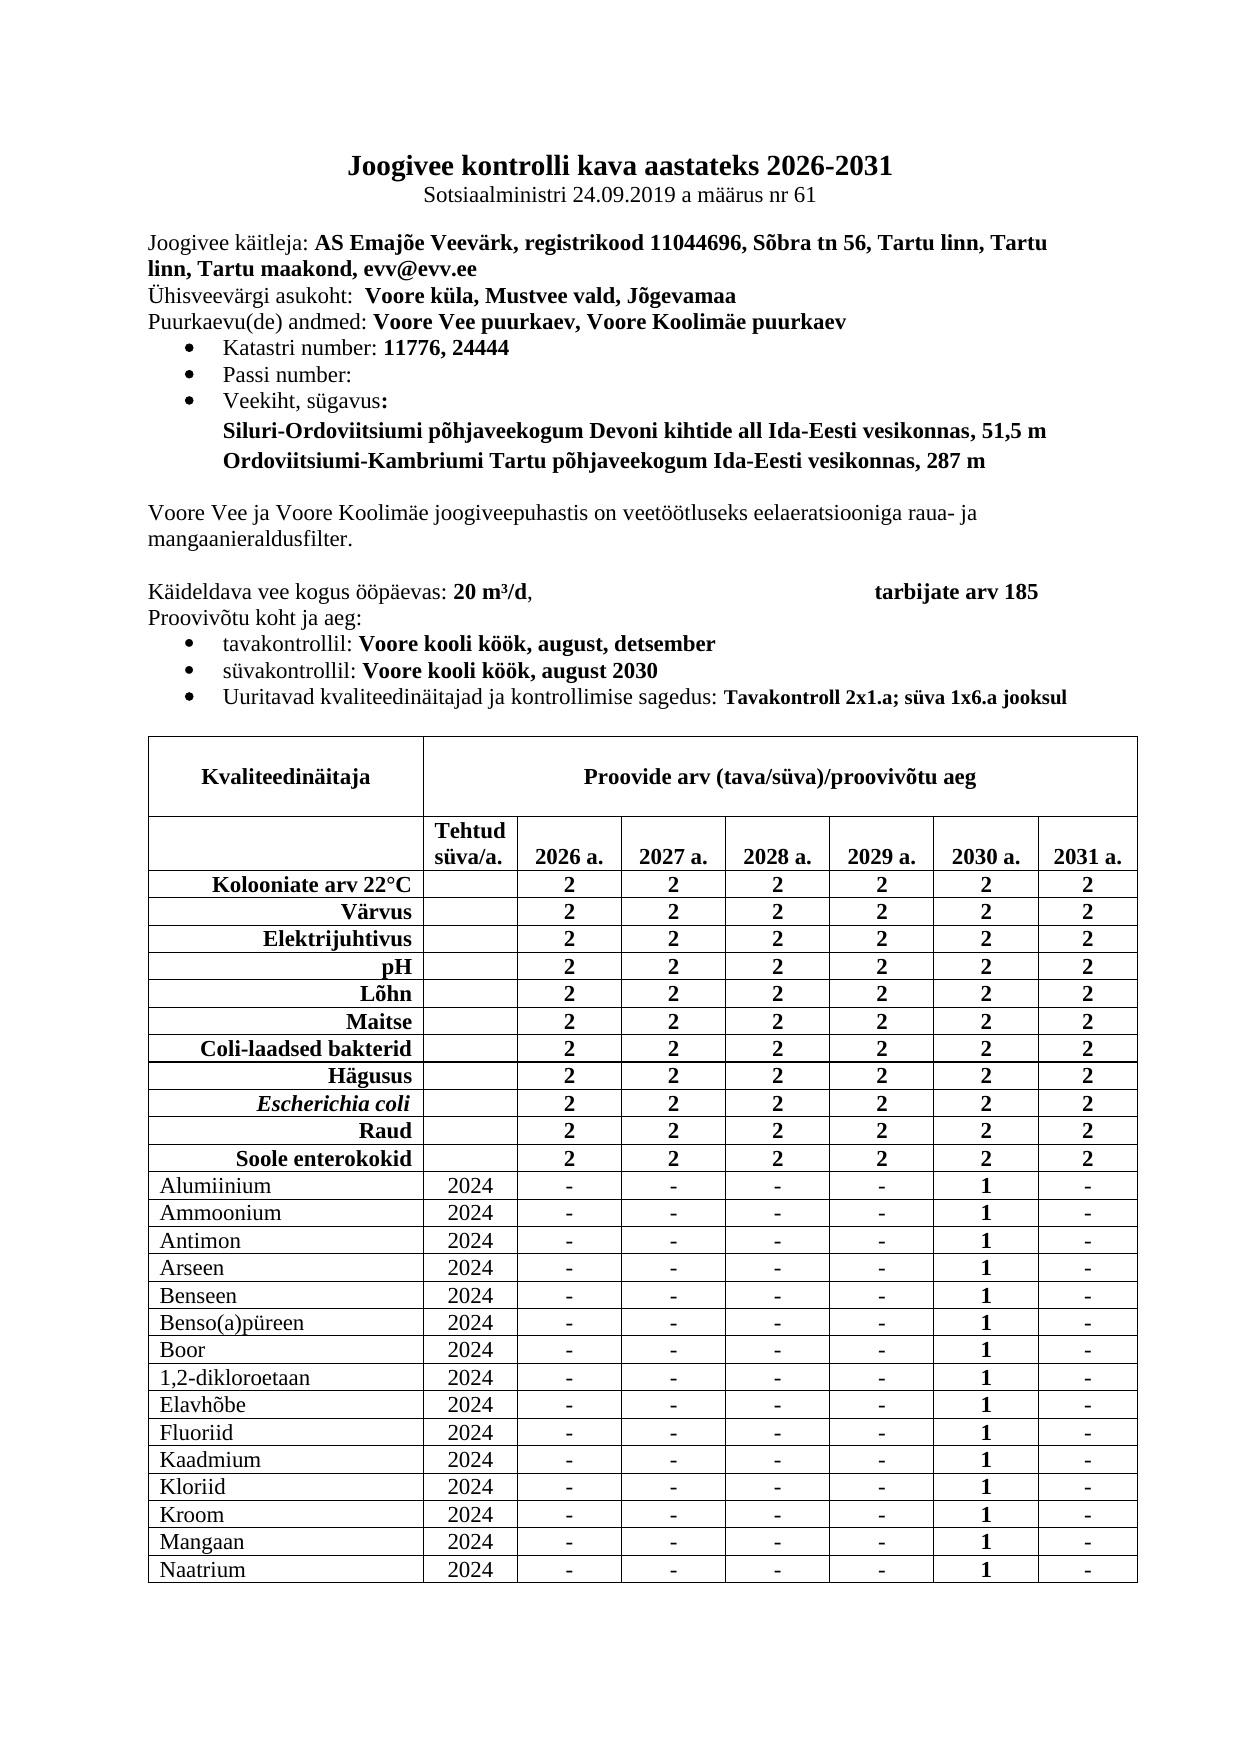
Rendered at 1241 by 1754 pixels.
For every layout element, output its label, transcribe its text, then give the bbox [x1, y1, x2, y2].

table_cell - [726, 1474, 829, 1500]
table_cell [424, 926, 517, 952]
table_cell 1 [934, 1419, 1038, 1445]
table_cell - [1039, 1446, 1137, 1472]
table_cell - [622, 1501, 725, 1527]
table_cell 2024 [424, 1391, 517, 1418]
table_cell - [726, 1172, 829, 1198]
table_cell - [1039, 1501, 1137, 1527]
table_cell - [518, 1446, 621, 1472]
table_cell 2 [934, 926, 1038, 952]
table_cell [424, 1008, 517, 1034]
table_cell 2 [726, 1035, 829, 1061]
table_cell - [622, 1556, 725, 1582]
table_cell - [726, 1556, 829, 1582]
table_cell 1 [934, 1528, 1038, 1554]
table_cell Värvus [149, 898, 423, 924]
table_cell [424, 1035, 517, 1061]
table_cell Boor [149, 1336, 423, 1363]
table_cell 2 [830, 926, 933, 952]
list süvakontrollil: Voore kooli köök, august 2030 [185, 657, 1093, 683]
table_cell - [518, 1528, 621, 1554]
table_cell 2 [934, 898, 1038, 924]
table_cell 2 [622, 1117, 725, 1144]
table_cell Kroom [149, 1501, 423, 1527]
table_cell 2024 [424, 1336, 517, 1363]
table_cell [424, 1145, 517, 1171]
table_cell Elavhõbe [149, 1391, 423, 1418]
table_cell 2 [726, 1145, 829, 1171]
table_cell Escherichia coli [149, 1090, 423, 1116]
table_cell [424, 871, 517, 897]
table_cell - [726, 1227, 829, 1253]
table_cell - [518, 1227, 621, 1253]
table_cell - [726, 1200, 829, 1226]
table_cell - [518, 1474, 621, 1500]
table_cell - [830, 1200, 933, 1226]
table_cell - [622, 1172, 725, 1198]
table_cell 1 [934, 1227, 1038, 1253]
table_cell [149, 817, 423, 870]
table_cell - [726, 1309, 829, 1335]
table_header Proovide arv (tava/süva)/proovivõtu aeg [424, 737, 1137, 816]
table_cell 2 [1039, 898, 1137, 924]
table_cell 2 [1039, 871, 1137, 897]
table_cell 1 [934, 1336, 1038, 1363]
table_cell Raud [149, 1117, 423, 1144]
table_cell 2024 [424, 1446, 517, 1472]
table_cell 2 [830, 1145, 933, 1171]
table_cell 2 [830, 898, 933, 924]
table_cell - [622, 1282, 725, 1308]
table_cell Antimon [149, 1227, 423, 1253]
table_cell - [830, 1446, 933, 1472]
table_cell 1 [934, 1474, 1038, 1500]
table_cell - [622, 1364, 725, 1390]
table_cell 2 [1039, 953, 1137, 979]
table_cell - [518, 1172, 621, 1198]
table_cell - [1039, 1556, 1137, 1582]
table_cell - [726, 1501, 829, 1527]
table_cell 2 [726, 1090, 829, 1116]
table_cell 2 [1039, 926, 1137, 952]
list Veekiht, sügavus: [185, 387, 1093, 413]
table_cell 2 [518, 1117, 621, 1144]
list Uuritavad kvaliteedinäitajad ja kontrollimise sagedus: Tavakontroll 2x1.a; süva 1x6.a jooksul [185, 683, 1093, 709]
table_cell 2 [622, 1008, 725, 1034]
table_cell - [830, 1336, 933, 1363]
table_cell [424, 1063, 517, 1089]
table_cell 2 [518, 980, 621, 1007]
table_cell Arseen [149, 1254, 423, 1281]
table_cell - [622, 1254, 725, 1281]
table_cell Benseen [149, 1282, 423, 1308]
text Käideldava vee kogus ööpäevas: 20 m³/d, tarbijate arv 185 [148, 578, 1093, 604]
table_cell 2 [622, 980, 725, 1007]
table_cell Elektrijuhtivus [149, 926, 423, 952]
table_cell 1 [934, 1172, 1038, 1198]
table_cell 2 [622, 926, 725, 952]
table_cell - [518, 1309, 621, 1335]
table_cell 2 [1039, 980, 1137, 1007]
table_cell 2031 a. [1039, 817, 1137, 870]
table_cell - [726, 1391, 829, 1418]
table_cell - [830, 1474, 933, 1500]
list tavakontrollil: Voore kooli köök, august, detsember [185, 630, 1093, 657]
table_cell Naatrium [149, 1556, 423, 1582]
table_cell 2024 [424, 1200, 517, 1226]
table_cell - [726, 1446, 829, 1472]
table_cell - [1039, 1309, 1137, 1335]
table_cell 2030 a. [934, 817, 1038, 870]
table_cell - [830, 1556, 933, 1582]
table_cell - [1039, 1474, 1137, 1500]
table_cell 2 [726, 898, 829, 924]
table_cell Coli-laadsed bakterid [149, 1035, 423, 1061]
table_cell - [1039, 1254, 1137, 1281]
table_cell - [726, 1282, 829, 1308]
table_cell - [518, 1254, 621, 1281]
table_cell - [830, 1227, 933, 1253]
table_cell 2 [934, 953, 1038, 979]
table_cell - [622, 1309, 725, 1335]
table_cell - [1039, 1282, 1137, 1308]
table_cell Maitse [149, 1008, 423, 1034]
table_cell 2029 a. [830, 817, 933, 870]
table_cell - [518, 1501, 621, 1527]
table_cell 2024 [424, 1419, 517, 1445]
table_cell 2 [726, 1117, 829, 1144]
table_cell 2 [1039, 1063, 1137, 1089]
table_cell 2 [518, 898, 621, 924]
table_cell - [622, 1419, 725, 1445]
table_cell 2 [1039, 1008, 1137, 1034]
table_cell 2 [830, 1117, 933, 1144]
table_cell - [1039, 1200, 1137, 1226]
table_cell 2 [622, 1035, 725, 1061]
table_cell - [1039, 1391, 1137, 1418]
table_cell - [622, 1336, 725, 1363]
table_cell - [830, 1364, 933, 1390]
table_cell 2027 a. [622, 817, 725, 870]
table_cell - [830, 1391, 933, 1418]
table_cell - [518, 1336, 621, 1363]
table_cell 2 [1039, 1117, 1137, 1144]
table_cell - [518, 1282, 621, 1308]
table_cell 2 [518, 1145, 621, 1171]
table_cell 2 [726, 871, 829, 897]
table_cell - [726, 1364, 829, 1390]
text Joogivee käitleja: AS Emajõe Veevärk, registrikood 11044696, Sõbra tn 56, Tartu linn, Tartu linn, Tartu maakond, evv@evv.ee [148, 229, 1093, 282]
table_cell - [518, 1391, 621, 1418]
table_cell 1 [934, 1254, 1038, 1281]
table_cell 2028 a. [726, 817, 829, 870]
table_cell 2 [830, 1008, 933, 1034]
table_cell 2 [622, 953, 725, 979]
table_cell - [830, 1282, 933, 1308]
table_cell 2024 [424, 1309, 517, 1335]
table_cell - [1039, 1419, 1137, 1445]
table_cell 2024 [424, 1254, 517, 1281]
table_cell - [622, 1391, 725, 1418]
table_cell 2 [518, 926, 621, 952]
text Proovivõtu koht ja aeg: [148, 604, 1093, 630]
table_cell Mangaan [149, 1528, 423, 1554]
table_cell Kaadmium [149, 1446, 423, 1472]
table_cell 2 [1039, 1035, 1137, 1061]
table_cell 2024 [424, 1556, 517, 1582]
table_cell - [726, 1254, 829, 1281]
text Ühisveevärgi asukoht: Voore küla, Mustvee vald, Jõgevamaa [148, 282, 1093, 308]
table_cell [424, 953, 517, 979]
table_header Kvaliteedinäitaja [149, 737, 423, 816]
table_cell - [830, 1528, 933, 1554]
table_cell 2 [830, 871, 933, 897]
table_cell - [726, 1336, 829, 1363]
table_cell Alumiinium [149, 1172, 423, 1198]
table_cell 2026 a. [518, 817, 621, 870]
table_cell 2 [622, 898, 725, 924]
table_cell - [830, 1419, 933, 1445]
table_cell - [830, 1501, 933, 1527]
table_cell 2 [1039, 1090, 1137, 1116]
table_cell 1 [934, 1282, 1038, 1308]
list Passi number: [185, 361, 1093, 387]
list Ordoviitsiumi-Kambriumi Tartu põhjaveekogum Ida-Eesti vesikonnas, 287 m [223, 448, 1093, 474]
table_cell - [1039, 1364, 1137, 1390]
table_cell Fluoriid [149, 1419, 423, 1445]
table_cell 2024 [424, 1364, 517, 1390]
table_cell 2 [622, 1063, 725, 1089]
table_cell 2 [830, 1090, 933, 1116]
table_cell - [1039, 1528, 1137, 1554]
table_cell [424, 980, 517, 1007]
table_cell 2 [934, 1063, 1038, 1089]
table_cell 2024 [424, 1172, 517, 1198]
table_cell - [518, 1419, 621, 1445]
table_cell 2 [934, 1145, 1038, 1171]
text Puurkaevu(de) andmed: Voore Vee puurkaev, Voore Koolimäe puurkaev [148, 308, 1093, 334]
table_cell 2 [518, 1090, 621, 1116]
table_cell 1 [934, 1391, 1038, 1418]
table_cell - [1039, 1227, 1137, 1253]
table_cell 1 [934, 1446, 1038, 1472]
table_cell 2 [622, 871, 725, 897]
table_cell 2 [830, 1035, 933, 1061]
table_cell - [830, 1309, 933, 1335]
table_cell 2 [518, 953, 621, 979]
table_cell 1 [934, 1556, 1038, 1582]
table_cell 1 [934, 1200, 1038, 1226]
table_cell 2024 [424, 1528, 517, 1554]
list Katastri number: 11776, 24444 [185, 334, 1093, 361]
table_cell - [830, 1254, 933, 1281]
table_cell - [830, 1172, 933, 1198]
table_cell Lõhn [149, 980, 423, 1007]
table_cell 2 [726, 980, 829, 1007]
table_cell 2 [1039, 1145, 1137, 1171]
table_cell [424, 1090, 517, 1116]
table_cell 1 [934, 1501, 1038, 1527]
list Siluri-Ordoviitsiumi põhjaveekogum Devoni kihtide all Ida-Eesti vesikonnas, 51,5 m [223, 417, 1093, 444]
table_cell 2 [726, 953, 829, 979]
table_cell 2 [726, 1008, 829, 1034]
table_cell - [622, 1528, 725, 1554]
table_cell 2 [934, 871, 1038, 897]
table_cell 2024 [424, 1282, 517, 1308]
table_cell 2 [622, 1090, 725, 1116]
table_cell - [726, 1419, 829, 1445]
table_cell 1 [934, 1309, 1038, 1335]
table_cell 2 [934, 980, 1038, 1007]
table_cell Kloriid [149, 1474, 423, 1500]
table_cell 2 [934, 1090, 1038, 1116]
table_cell 2024 [424, 1227, 517, 1253]
table_cell 2 [934, 1035, 1038, 1061]
table_cell - [518, 1200, 621, 1226]
table_cell 2 [830, 953, 933, 979]
table_cell [424, 1117, 517, 1144]
table_cell 2 [518, 1035, 621, 1061]
table_cell 1 [934, 1364, 1038, 1390]
table_cell 1,2-dikloroetaan [149, 1364, 423, 1390]
table_cell Tehtud süva/a. [424, 817, 517, 870]
table_cell 2 [934, 1008, 1038, 1034]
table_cell - [622, 1446, 725, 1472]
table_cell pH [149, 953, 423, 979]
table_cell 2 [726, 926, 829, 952]
table_cell - [726, 1528, 829, 1554]
table_cell Benso(a)püreen [149, 1309, 423, 1335]
table_cell 2 [518, 1008, 621, 1034]
text Voore Vee ja Voore Koolimäe joogiveepuhastis on veetöötluseks eelaeratsiooniga raua- ja mangaanieraldusfilter. [148, 499, 1093, 551]
table_cell 2 [726, 1063, 829, 1089]
text Sotsiaalministri 24.09.2019 a määrus nr 61 [148, 181, 1093, 207]
table_cell 2 [518, 1063, 621, 1089]
table_cell 2 [830, 1063, 933, 1089]
table_cell - [518, 1364, 621, 1390]
table_cell - [622, 1474, 725, 1500]
table_cell 2 [830, 980, 933, 1007]
table_cell 2 [934, 1117, 1038, 1144]
table_cell 2024 [424, 1501, 517, 1527]
table_cell - [518, 1556, 621, 1582]
table_cell - [1039, 1172, 1137, 1198]
table_cell 2 [622, 1145, 725, 1171]
text Joogivee kontrolli kava aastateks 2026-2031 [148, 148, 1093, 181]
table_cell - [622, 1200, 725, 1226]
table_cell [424, 898, 517, 924]
table_cell Hägusus [149, 1063, 423, 1089]
table_cell Soole enterokokid [149, 1145, 423, 1171]
table_cell - [622, 1227, 725, 1253]
table_cell 2 [518, 871, 621, 897]
table_cell Kolooniate arv 22°C [149, 871, 423, 897]
table_cell - [1039, 1336, 1137, 1363]
table_cell 2024 [424, 1474, 517, 1500]
table_cell Ammoonium [149, 1200, 423, 1226]
